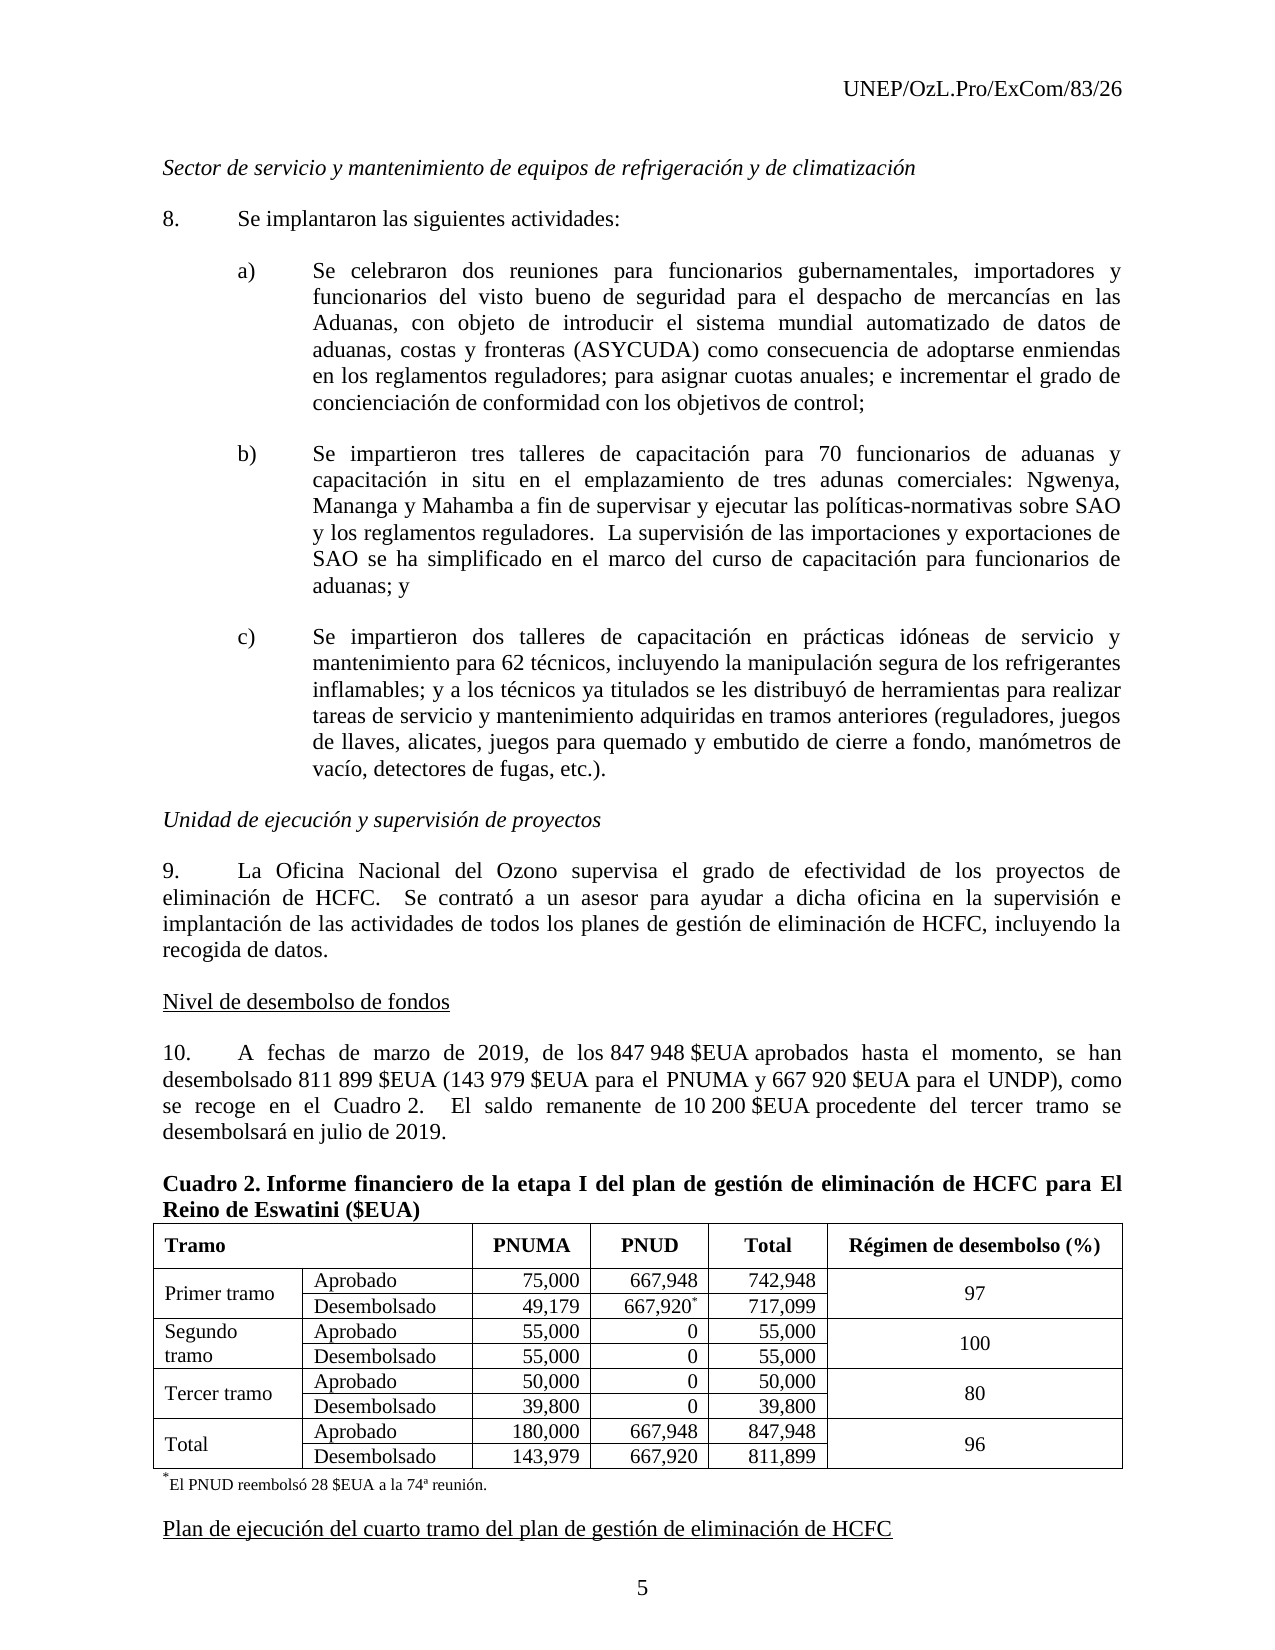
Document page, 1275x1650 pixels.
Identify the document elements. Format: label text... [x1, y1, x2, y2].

table_cell 847,948 [709, 1419, 827, 1443]
table_cell Aprobado [303, 1369, 472, 1393]
table_cell 39,800 [473, 1394, 590, 1418]
table_header Régimen de desembolso (%) [828, 1224, 1122, 1267]
text Cuadro 2. Informe financiero de la etapa I del plan de gestión de eliminación de HCFC para El Reino de Eswatini ($EUA) [162, 1170, 1122, 1222]
table_cell 667,948 [591, 1419, 708, 1443]
table_cell 742,948 [709, 1269, 827, 1292]
table_cell 811,899 [709, 1444, 827, 1468]
table_header PNUMA [473, 1224, 590, 1267]
table_cell 55,000 [709, 1319, 827, 1343]
table_cell 100 [828, 1319, 1122, 1368]
table_cell 667,948 [591, 1269, 708, 1292]
table_header Tramo [154, 1224, 472, 1267]
table_cell 55,000 [473, 1344, 590, 1368]
table_cell Tercer tramo [154, 1369, 302, 1418]
table_cell 49,179 [473, 1294, 590, 1318]
table_cell Desembolsado [303, 1294, 472, 1318]
text Nivel de desembolso de fondos [162, 988, 1122, 1014]
table_cell Aprobado [303, 1269, 472, 1292]
table_header PNUD [591, 1224, 708, 1267]
table_cell Aprobado [303, 1419, 472, 1443]
table_cell 55,000 [473, 1319, 590, 1343]
subtitle A fechas de marzo de 2019, de los 847 948 $EUA aprobados hasta el momento, se han desembolsado 811 899 $EUA (143 979 $EUA para el PNUMA y 667 920 $EUA para el UNDP), como se recoge en el Cuadro 2. El saldo remanente de 10 200 $EUA procedente del tercer tramo se desembolsará en julio de 2019. [162, 1039, 1122, 1145]
table_cell 50,000 [473, 1369, 590, 1393]
table_cell Segundo tramo [154, 1319, 302, 1368]
subtitle Se impartieron dos talleres de capacitación en prácticas idóneas de servicio y mantenimiento para 62 técnicos, incluyendo la manipulación segura de los refrigerantes inflamables; y a los técnicos ya titulados se les distribuyó de herramientas para realizar tareas de servicio y mantenimiento adquiridas en tramos anteriores (reguladores, juegos de llaves, alicates, juegos para quemado y embutido de cierre a fondo, manómetros de vacío, detectores de fugas, etc.). [237, 623, 1122, 781]
table_cell 0 [591, 1369, 708, 1393]
text *El PNUD reembolsó 28 $EUA a la 74ª reunión. [162, 1469, 1122, 1496]
table_cell 0 [591, 1394, 708, 1418]
table_cell 0 [591, 1319, 708, 1343]
table_cell 97 [828, 1269, 1122, 1318]
table_cell 717,099 [709, 1294, 827, 1318]
text Unidad de ejecución y supervisión de proyectos [162, 806, 1122, 832]
table_cell 143,979 [473, 1444, 590, 1468]
subtitle Se implantaron las siguientes actividades: [162, 205, 1122, 232]
table_cell 0 [591, 1344, 708, 1368]
table_cell 667,920* [591, 1294, 708, 1318]
table_cell Aprobado [303, 1319, 472, 1343]
table_cell 180,000 [473, 1419, 590, 1443]
subtitle Se celebraron dos reuniones para funcionarios gubernamentales, importadores y funcionarios del visto bueno de seguridad para el despacho de mercancías en las Aduanas, con objeto de introducir el sistema mundial automatizado de datos de aduanas, costas y fronteras (ASYCUDA) como consecuencia de adoptarse enmiendas en los reglamentos reguladores; para asignar cuotas anuales; e incrementar el grado de concienciación de conformidad con los objetivos de control; [237, 257, 1122, 415]
text Sector de servicio y mantenimiento de equipos de refrigeración y de climatización [162, 154, 1122, 180]
table_cell Primer tramo [154, 1269, 302, 1318]
table_cell Desembolsado [303, 1344, 472, 1368]
subtitle Se impartieron tres talleres de capacitación para 70 funcionarios de aduanas y capacitación in situ en el emplazamiento de tres adunas comerciales: Ngwenya, Mananga y Mahamba a fin de supervisar y ejecutar las políticas-normativas sobre SAO y los reglamentos reguladores. La supervisión de las importaciones y exportaciones de SAO se ha simplificado en el marco del curso de capacitación para funcionarios de aduanas; y [237, 440, 1122, 598]
table_cell 50,000 [709, 1369, 827, 1393]
table_cell Desembolsado [303, 1444, 472, 1468]
table_cell Desembolsado [303, 1394, 472, 1418]
text Plan de ejecución del cuarto tramo del plan de gestión de eliminación de HCFC [162, 1515, 1122, 1541]
table_header Total [709, 1224, 827, 1267]
table_cell Total [154, 1419, 302, 1468]
table_cell 80 [828, 1369, 1122, 1418]
table_cell 96 [828, 1419, 1122, 1468]
table_cell 39,800 [709, 1394, 827, 1418]
table_cell 55,000 [709, 1344, 827, 1368]
table_cell 667,920 [591, 1444, 708, 1468]
table_cell 75,000 [473, 1269, 590, 1292]
subtitle La Oficina Nacional del Ozono supervisa el grado de efectividad de los proyectos de eliminación de HCFC. Se contrató a un asesor para ayudar a dicha oficina en la supervisión e implantación de las actividades de todos los planes de gestión de eliminación de HCFC, incluyendo la recogida de datos. [162, 857, 1122, 963]
